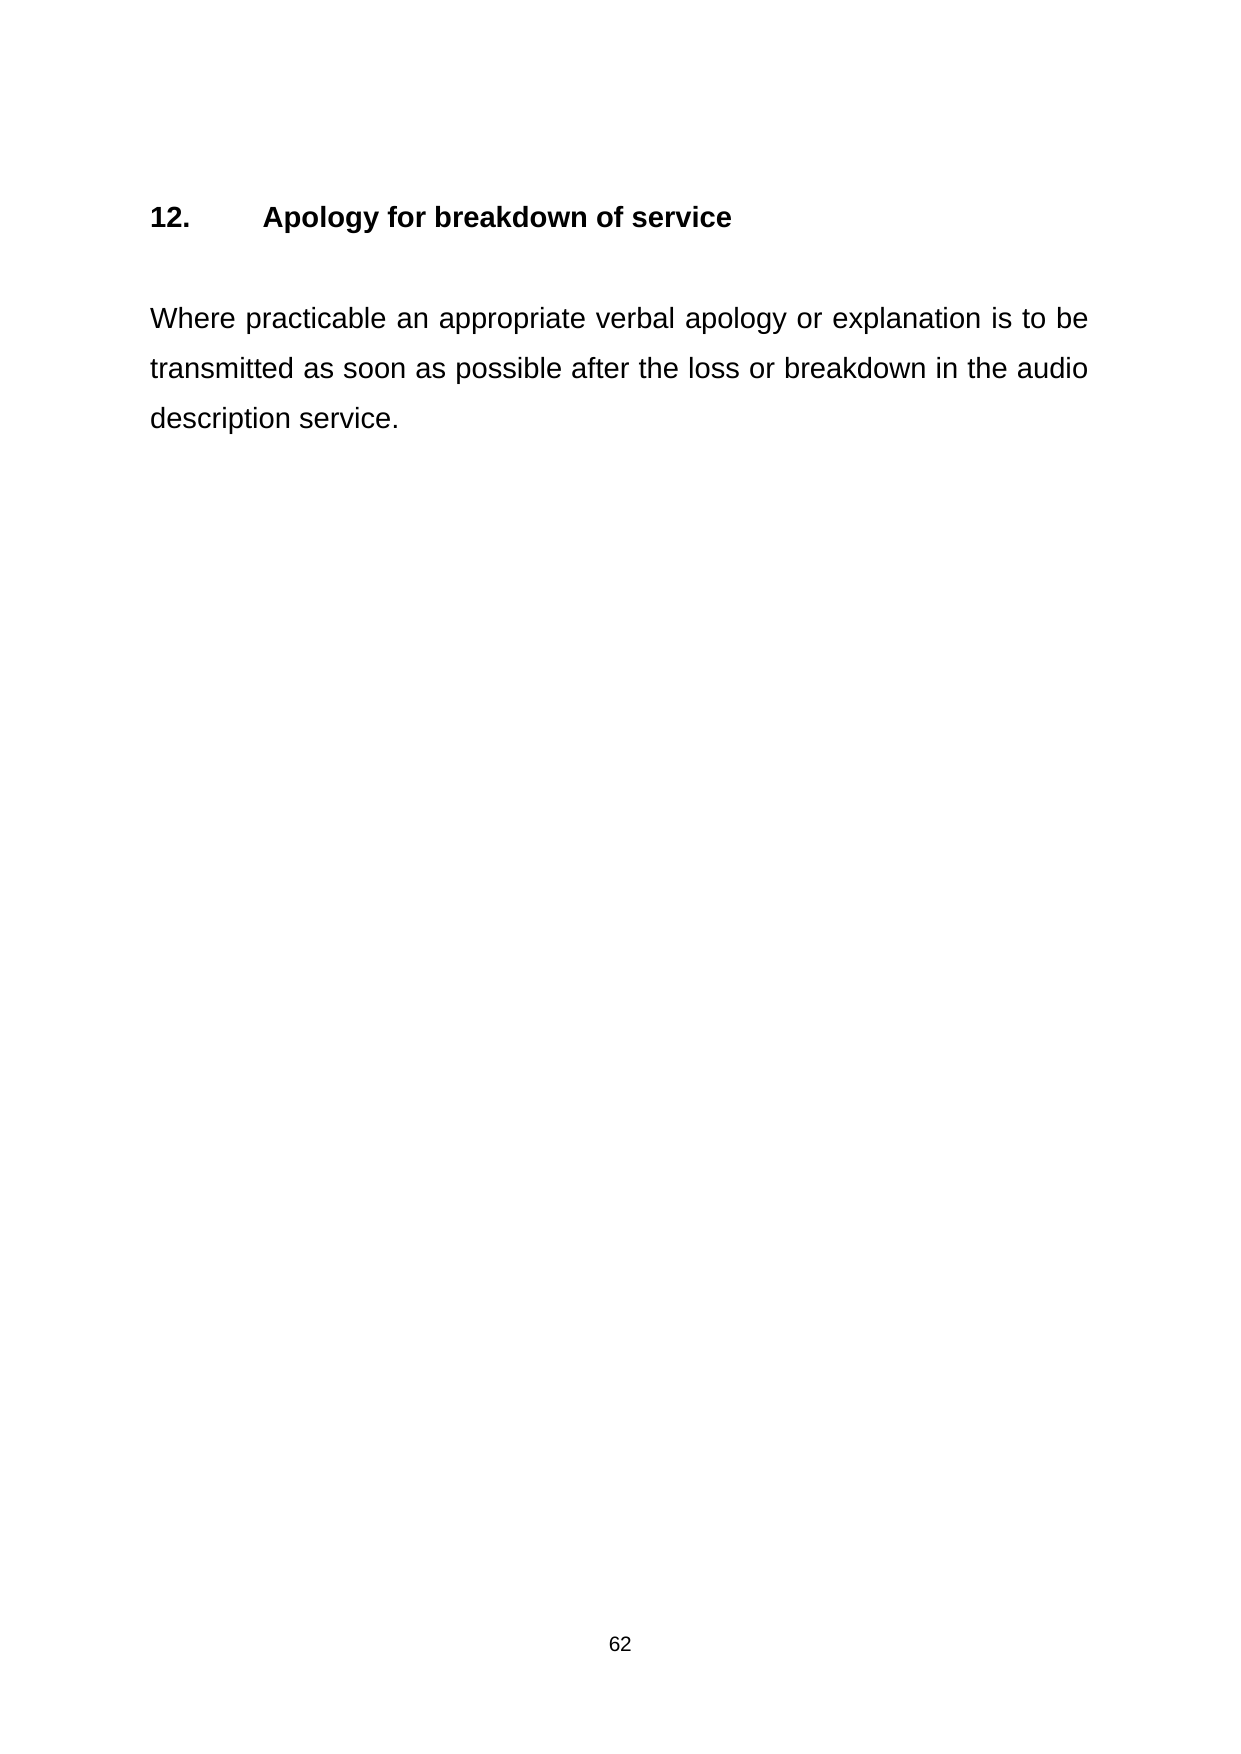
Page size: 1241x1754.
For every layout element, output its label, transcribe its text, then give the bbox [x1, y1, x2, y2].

list Apology for breakdown of service [150, 200, 1090, 234]
text Where practicable an appropriate verbal apology or explanation is to be transmitted as soon as possible after the loss or breakdown in the audio description service. [150, 301, 1090, 435]
